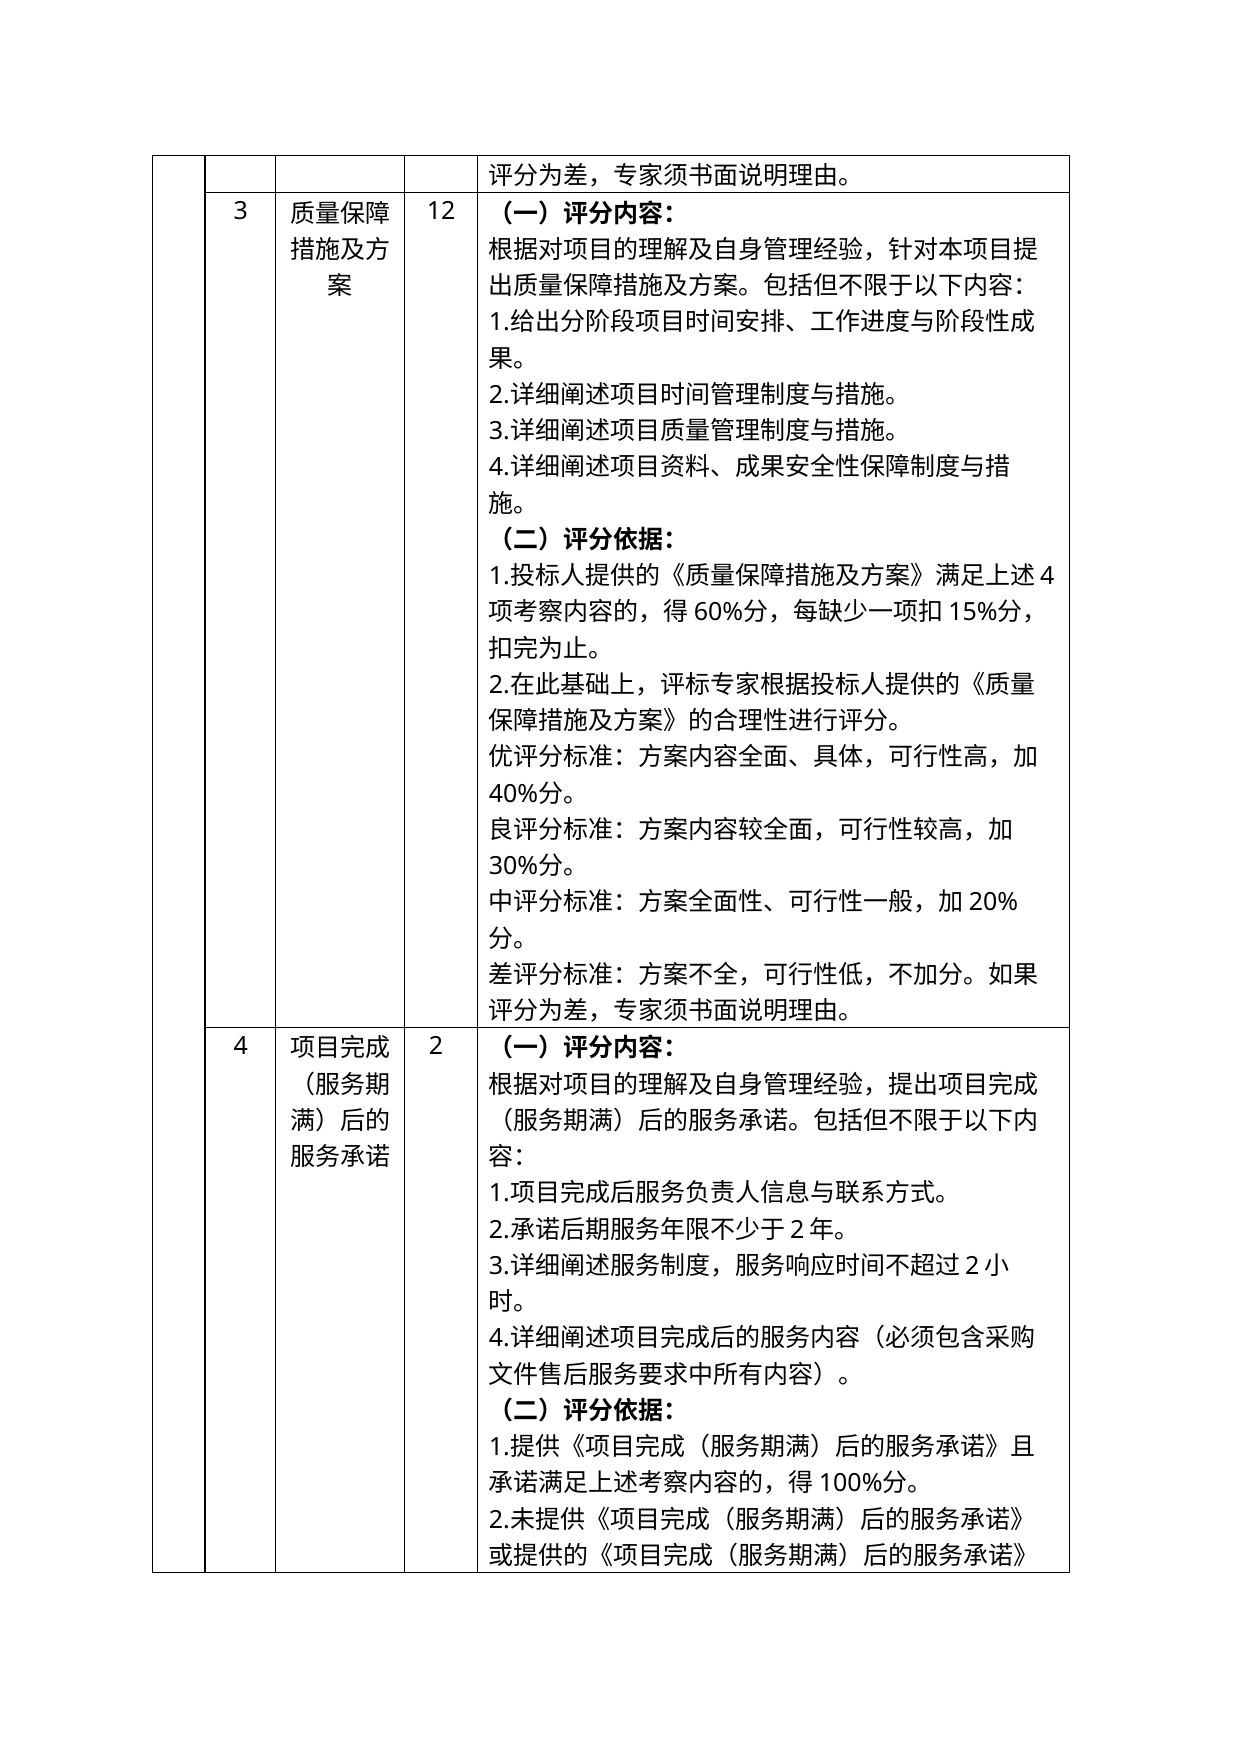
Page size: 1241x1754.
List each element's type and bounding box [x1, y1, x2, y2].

table_cell [148, 150, 1093, 1577]
